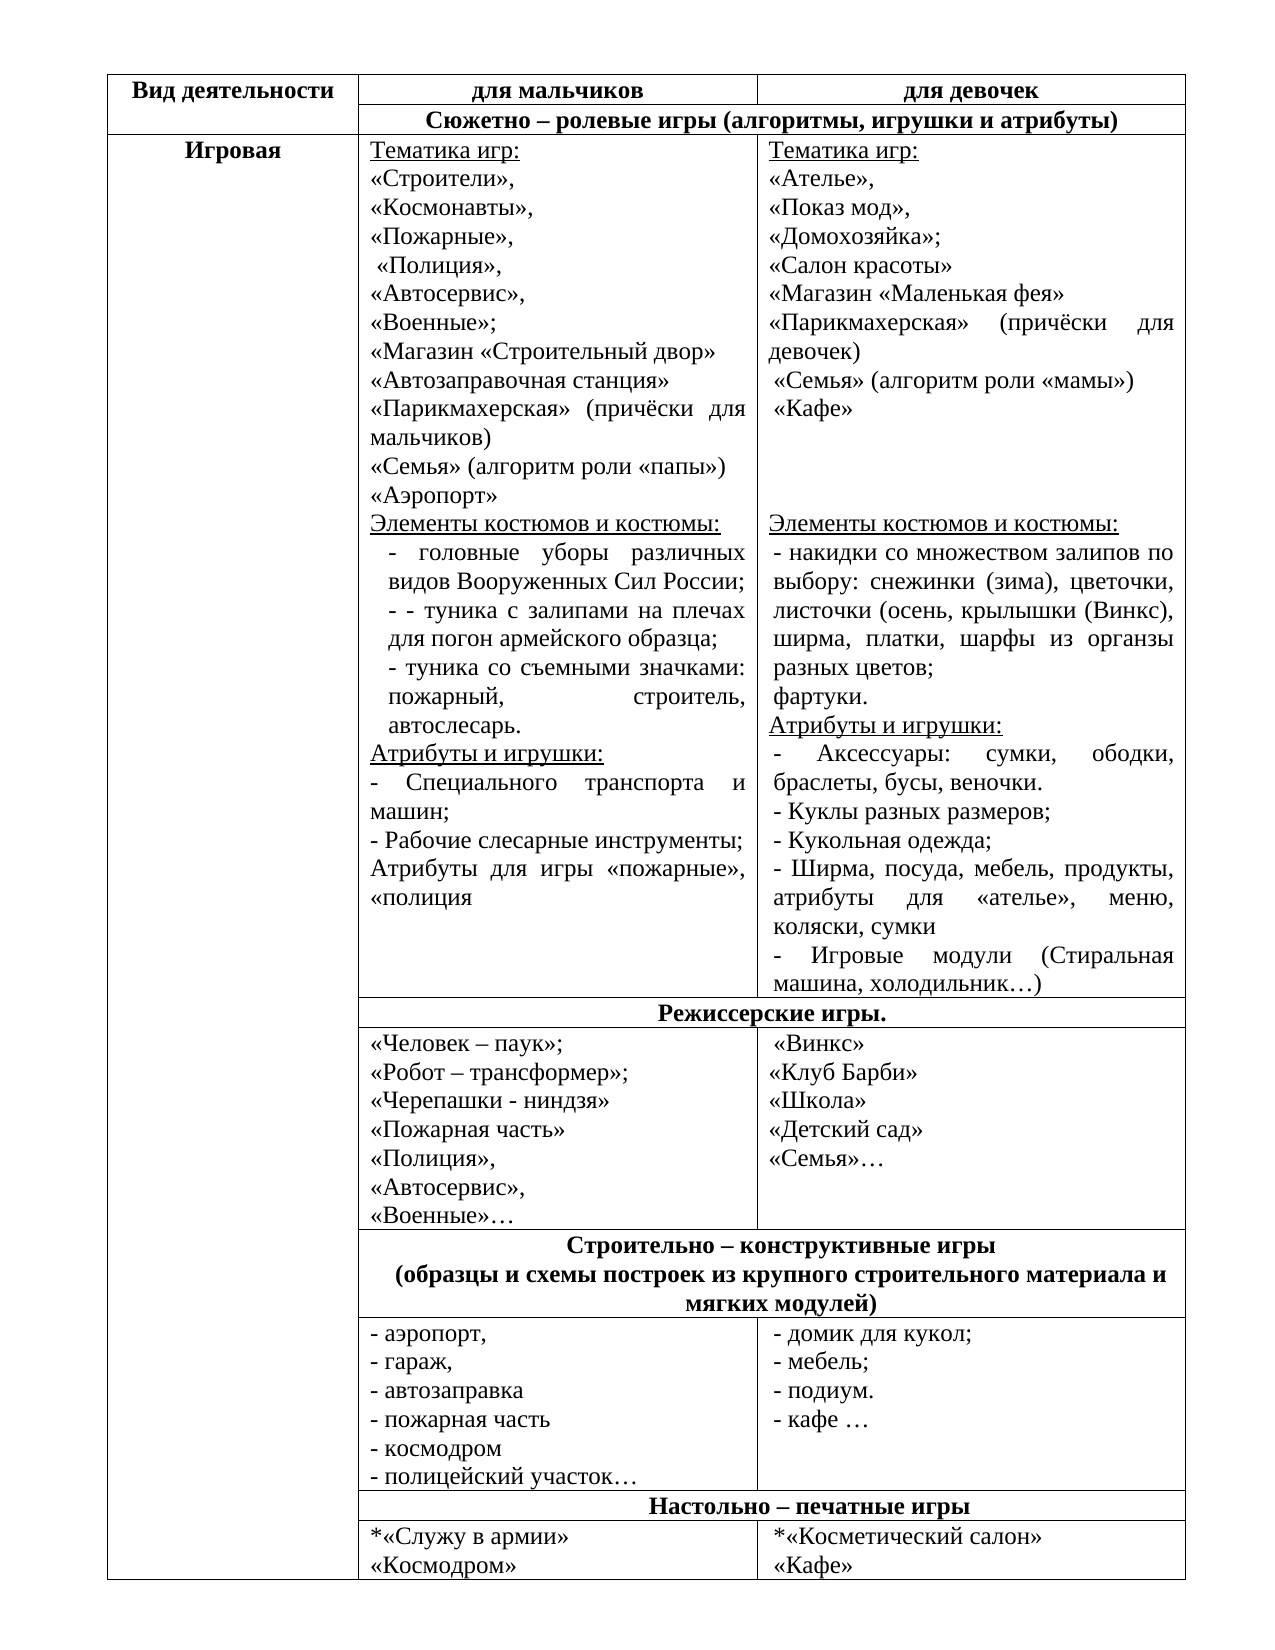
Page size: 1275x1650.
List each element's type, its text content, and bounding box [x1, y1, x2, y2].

table_cell - домик для кукол; - мебель; - подиум. - кафе … [758, 1318, 1185, 1490]
table_cell Тематика игр: «Ателье», «Показ мод», «Домохозяйка»; «Салон красоты» «Магазин «Маленькая фея» «Парикмахерская» (причёски для девочек) «Семья» (алгоритм роли «мамы») «Кафе» Элементы костюмов и костюмы: - накидки со множеством залипов по выбору: снежинки (зима), цветочки, листочки (осень, крылышки (Винкс), ширма, платки, шарфы из органзы разных цветов; фартуки. Атрибуты и игрушки: - Аксессуары: сумки, ободки, браслеты, бусы, веночки. - Куклы разных размеров; - Кукольная одежда; - Ширма, посуда, мебель, продукты, атрибуты для «ателье», меню, коляски, сумки - Игровые модули (Стиральная машина, холодильник…) [758, 135, 1185, 997]
table_cell - аэропорт, - гараж, - автозаправка - пожарная часть - космодром - полицейский участок… [359, 1318, 757, 1490]
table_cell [758, 1521, 1185, 1578]
table_cell «Винкс» «Клуб Барби» «Школа» «Детский сад» «Семья»… [758, 1028, 1185, 1229]
table_cell Сюжетно – ролевые игры (алгоритмы, игрушки и атрибуты) [359, 105, 1185, 134]
table_header для девочек [758, 75, 1185, 104]
table_cell Настольно – печатные игры [359, 1491, 1185, 1520]
table_cell Тематика игр: «Строители», «Космонавты», «Пожарные», «Полиция», «Автосервис», «Военные»; «Магазин «Строительный двор» «Автозаправочная станция» «Парикмахерская» (причёски для мальчиков) «Семья» (алгоритм роли «папы») «Аэропорт» Элементы костюмов и костюмы: - головные уборы различных видов Вооруженных Сил России; - - туника с залипами на плечах для погон армейского образца; - туника со съемными значками: пожарный, строитель, автослесарь. Атрибуты и игрушки: - Специального транспорта и машин; - Рабочие слесарные инструменты; Атрибуты для игры «пожарные», «полиция [359, 135, 757, 997]
table_cell Режиссерские игры. [359, 998, 1185, 1027]
table_cell Строительно – конструктивные игры (образцы и схемы построек из крупного строительного материала и мягких модулей) [359, 1230, 1185, 1317]
table_cell Игровая [108, 135, 358, 1578]
table_header для мальчиков [359, 75, 757, 104]
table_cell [359, 1521, 757, 1578]
table_cell «Человек – паук»; «Робот – трансформер»; «Черепашки - ниндзя» «Пожарная часть» «Полиция», «Автосервис», «Военные»… [359, 1028, 757, 1229]
table_header Вид деятельности [108, 75, 358, 134]
